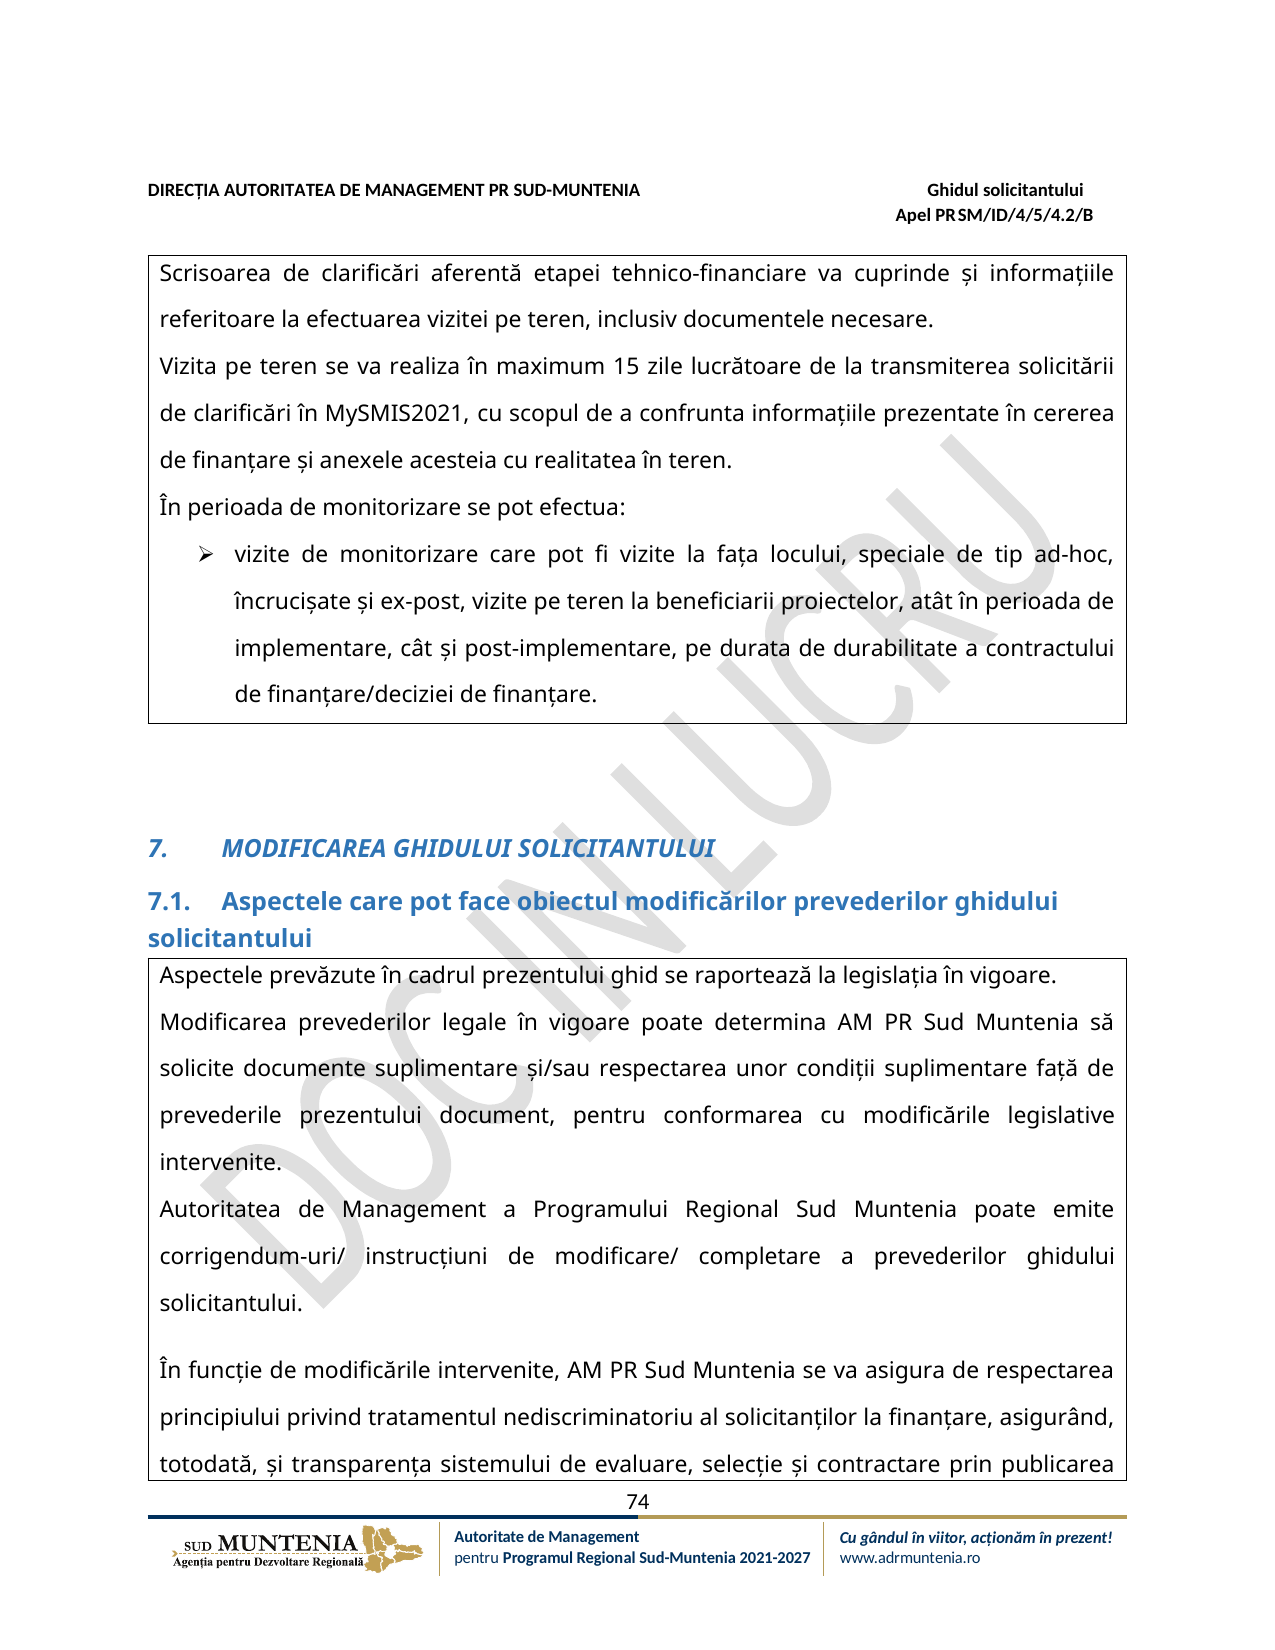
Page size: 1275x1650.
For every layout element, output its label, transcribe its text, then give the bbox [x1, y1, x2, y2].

subtitle 7.1. Aspectele care pot face obiectul modificărilor prevederilor ghidului solicitantului [148, 884, 1127, 955]
text 7. MODIFICAREA GHIDULUI SOLICITANTULUI [148, 831, 1127, 865]
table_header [149, 256, 1126, 723]
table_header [149, 959, 1126, 1479]
